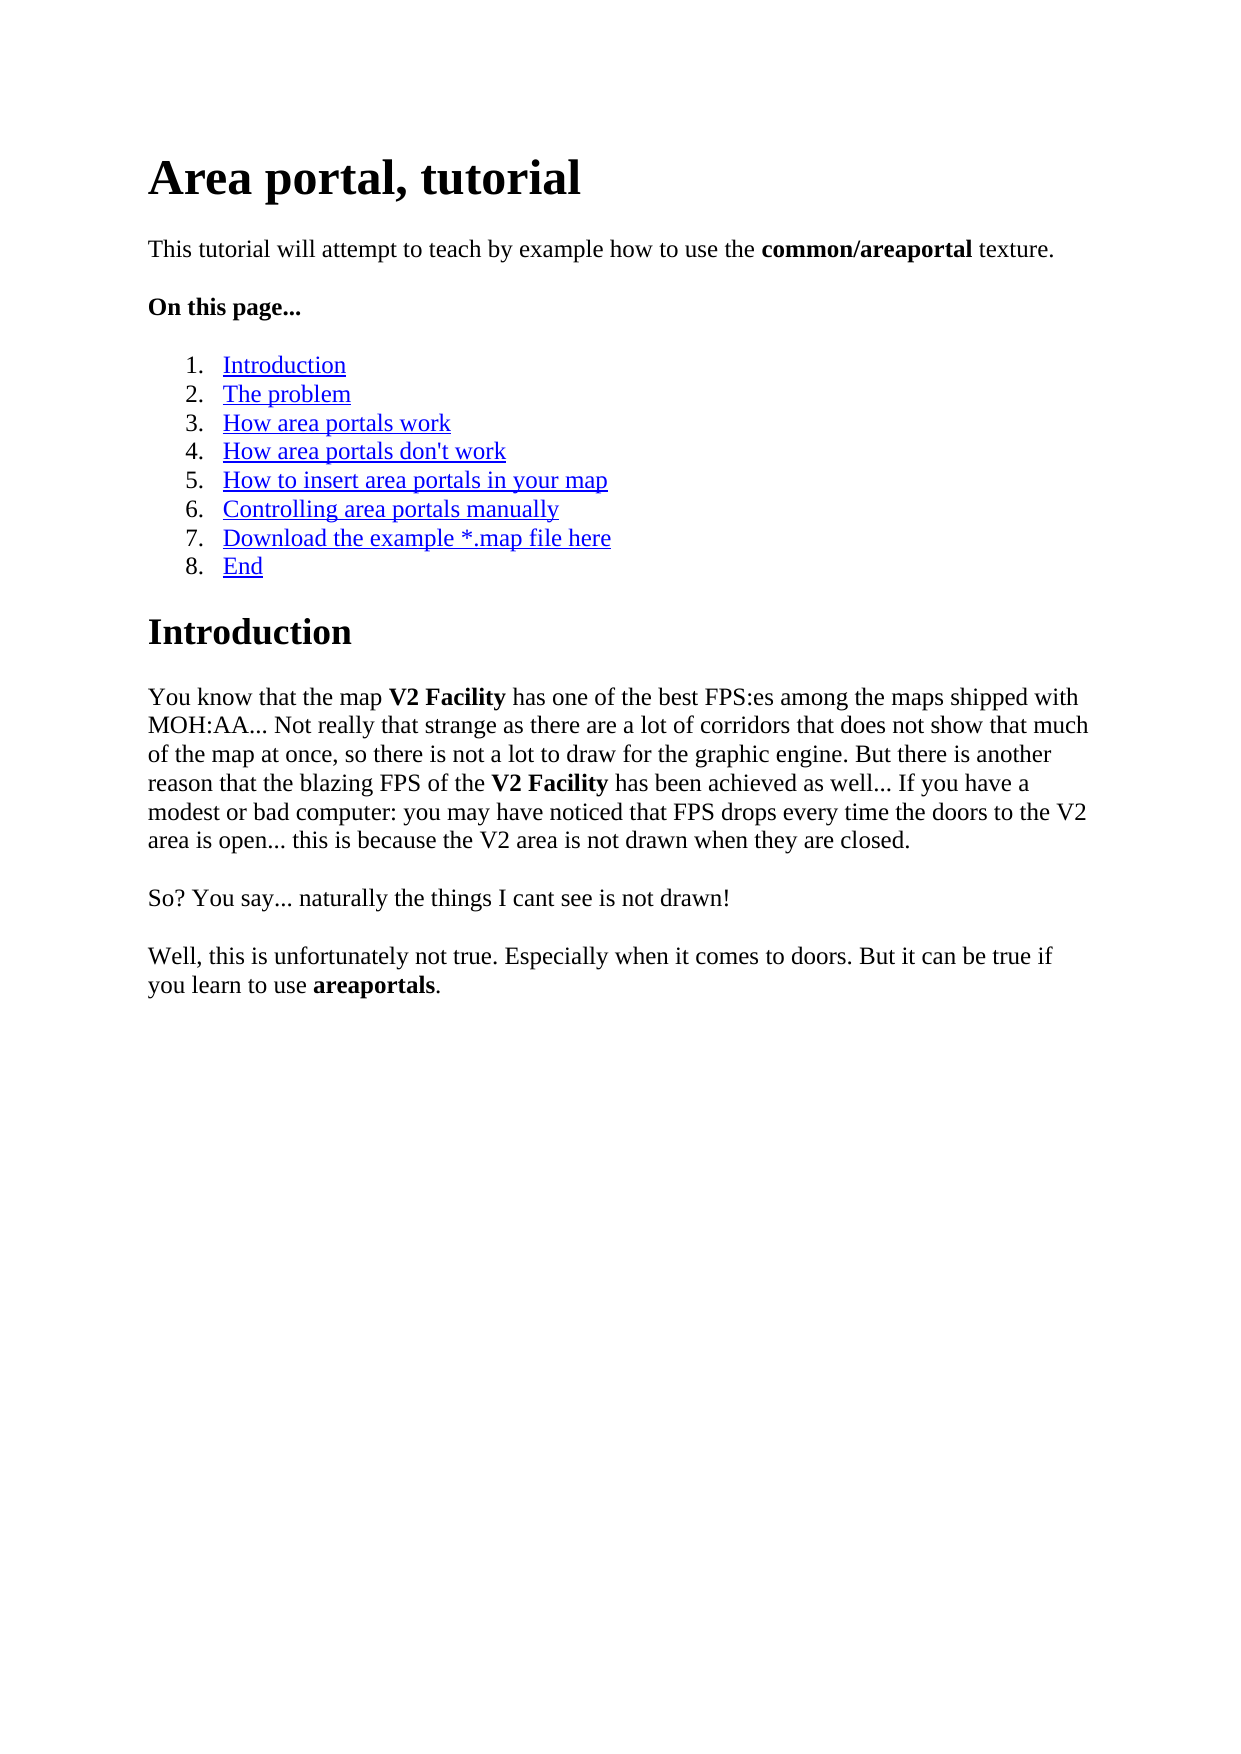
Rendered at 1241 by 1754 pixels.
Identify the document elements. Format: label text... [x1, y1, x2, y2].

list Download the example *.map file here [185, 523, 1093, 551]
list Controlling area portals manually [185, 494, 1093, 523]
text Area portal, tutorial [148, 148, 1093, 205]
list Introduction [185, 350, 1093, 379]
text You know that the map V2 Facility has one of the best FPS:es among the maps shipped with MOH:AA... Not really that strange as there are a lot of corridors that does not show that much of the map at once, so there is not a lot to draw for the graphic engine. But there is another reason that the blazing FPS of the V2 Facility has been achieved as well... If you have a modest or bad computer: you may have noticed that FPS drops every time the doors to the V2 area is open... this is because the V2 area is not drawn when they are closed. [148, 682, 1093, 854]
list How area portals work [185, 408, 1093, 436]
text So? You say... naturally the things I cant see is not drawn! [148, 883, 1093, 912]
list End [185, 551, 1093, 580]
text Introduction [148, 609, 1093, 652]
text Well, this is unfortunately not true. Especially when it comes to doors. But it can be true if you learn to use areaportals. [148, 941, 1093, 999]
text On this page... [148, 292, 1093, 321]
list How to insert area portals in your map [185, 465, 1093, 494]
list The problem [185, 379, 1093, 408]
list How area portals don't work [185, 436, 1093, 465]
text This tutorial will attempt to teach by example how to use the common/areaportal texture. [148, 234, 1093, 263]
